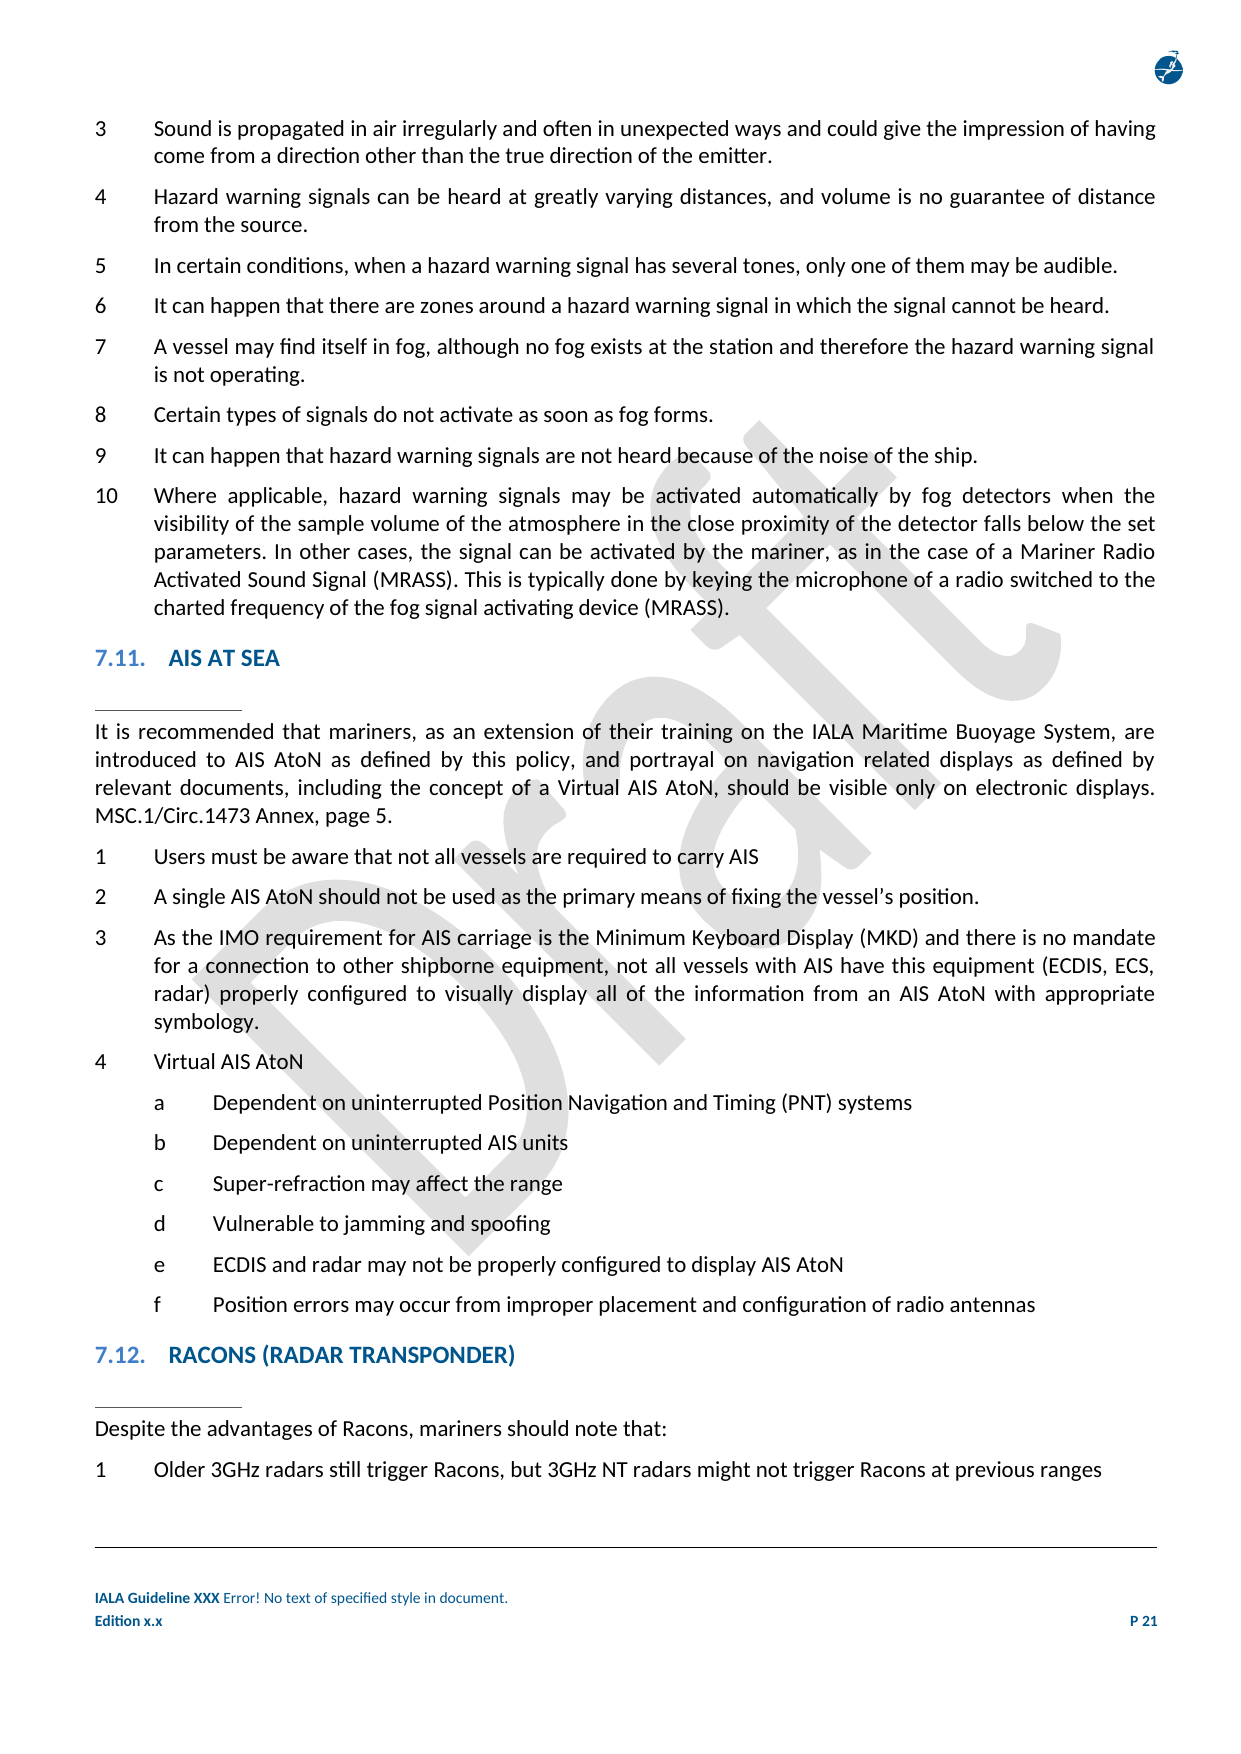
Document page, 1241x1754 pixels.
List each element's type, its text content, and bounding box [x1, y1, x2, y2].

list Sound is propagated in air irregularly and often in unexpected ways and could give the impression of having come from a direction other than the true direction of the emitter. [94, 114, 1157, 170]
list As the IMO requirement for AIS carriage is the Minimum Keyboard Display (MKD) and there is no mandate for a connection to other shipborne equipment, not all vessels with AIS have this equipment (ECDIS, ECS, radar) properly configured to visually display all of the information from an AIS AtoN with appropriate symbology. [94, 923, 1157, 1035]
list A vessel may find itself in fog, although no fog exists at the station and therefore the hazard warning signal is not operating. [94, 332, 1157, 388]
list Hazard warning signals can be heard at greatly varying distances, and volume is no guarantee of distance from the source. [94, 182, 1157, 238]
list A single AIS AtoN should not be used as the primary means of fixing the vessel’s position. [94, 882, 1157, 910]
list Older 3GHz radars still trigger Racons, but 3GHz NT radars might not trigger Racons at previous ranges [94, 1455, 1157, 1483]
text It is recommended that mariners, as an extension of their training on the IALA Maritime Buoyage System, are introduced to AIS AtoN as defined by this policy, and portrayal on navigation related displays as defined by relevant documents, including the concept of a Virtual AIS AtoN, should be visible only on electronic displays. MSC.1/Circ.1473 Annex, page 5. [94, 717, 1157, 829]
list It can happen that hazard warning signals are not heard because of the noise of the ship. [94, 441, 1157, 469]
picture [1123, 0, 1241, 119]
list Dependent on uninterrupted AIS units [153, 1128, 1157, 1157]
list Where applicable, hazard warning signals may be activated automatically by fog detectors when the visibility of the sample volume of the atmosphere in the close proximity of the detector falls below the set parameters. In other cases, the signal can be activated by the mariner, as in the case of a Mariner Radio Activated Sound Signal (MRASS). This is typically done by keying the microphone of a radio switched to the charted frequency of the fog signal activating device (MRASS). [94, 481, 1157, 621]
list Position errors may occur from improper placement and configuration of radio antennas [153, 1291, 1157, 1319]
list Users must be aware that not all vessels are required to carry AIS [94, 842, 1157, 870]
list Dependent on uninterrupted Position Navigation and Timing (PNT) systems [153, 1088, 1157, 1116]
subtitle Racons (Radar Transponder) [94, 1344, 1157, 1369]
text Despite the advantages of Racons, mariners should note that: [94, 1414, 1157, 1442]
list Vulnerable to jamming and spoofing [153, 1209, 1157, 1238]
list In certain conditions, when a hazard warning signal has several tones, only one of them may be audible. [94, 251, 1157, 279]
list Virtual AIS AtoN [94, 1047, 1157, 1076]
subtitle AIS at Sea [94, 646, 1157, 671]
list Super-refraction may affect the range [153, 1169, 1157, 1197]
list ECDIS and radar may not be properly configured to display AIS AtoN [153, 1250, 1157, 1278]
list It can happen that there are zones around a hazard warning signal in which the signal cannot be heard. [94, 291, 1157, 319]
list Certain types of signals do not activate as soon as fog forms. [94, 400, 1157, 428]
